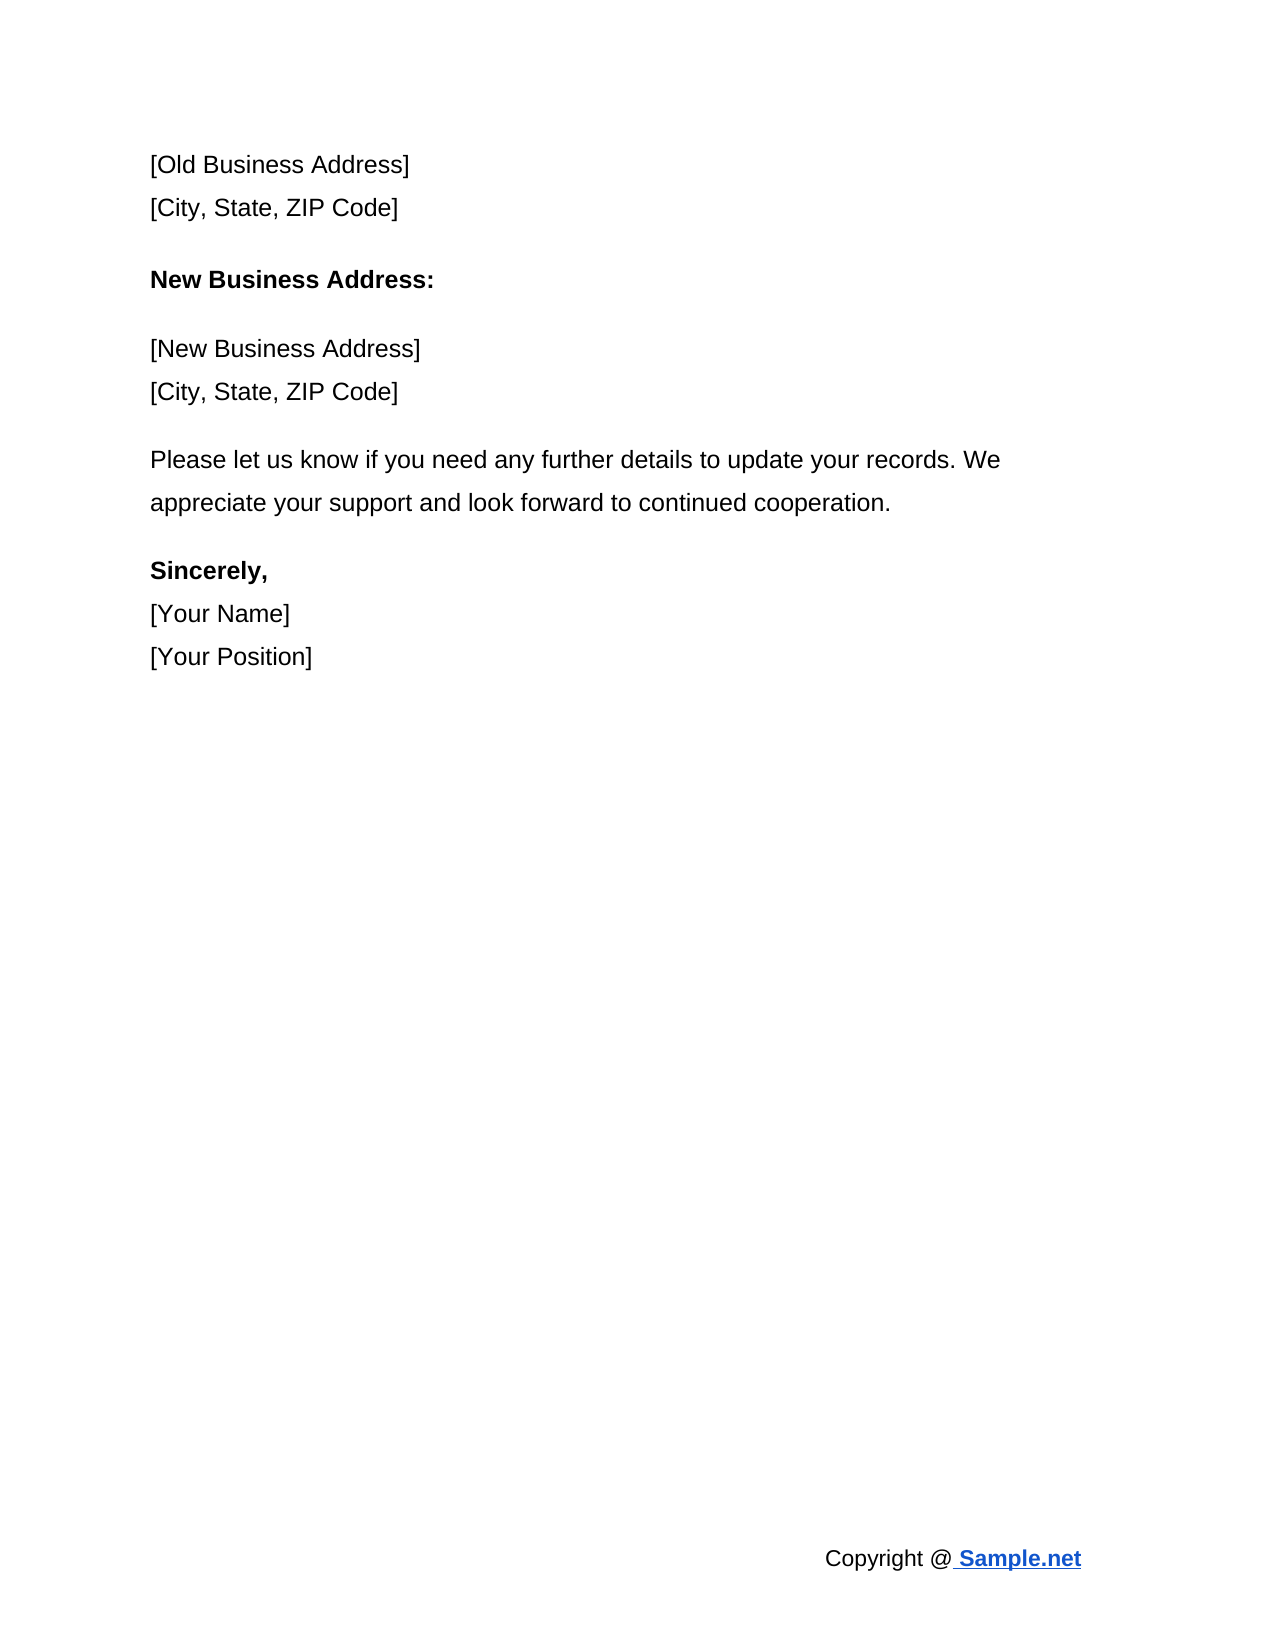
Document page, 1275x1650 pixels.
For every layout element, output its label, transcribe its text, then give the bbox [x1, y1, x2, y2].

text Please let us know if you need any further details to update your records. We appreciate your support and look forward to continued cooperation. [150, 445, 1125, 517]
subtitle New Business Address: [150, 265, 1125, 294]
text [New Business Address] [City, State, ZIP Code] [150, 333, 1125, 405]
text Sincerely, [Your Name] [Your Position] [150, 556, 1125, 671]
text [Old Business Address] [City, State, ZIP Code] [150, 150, 1125, 222]
